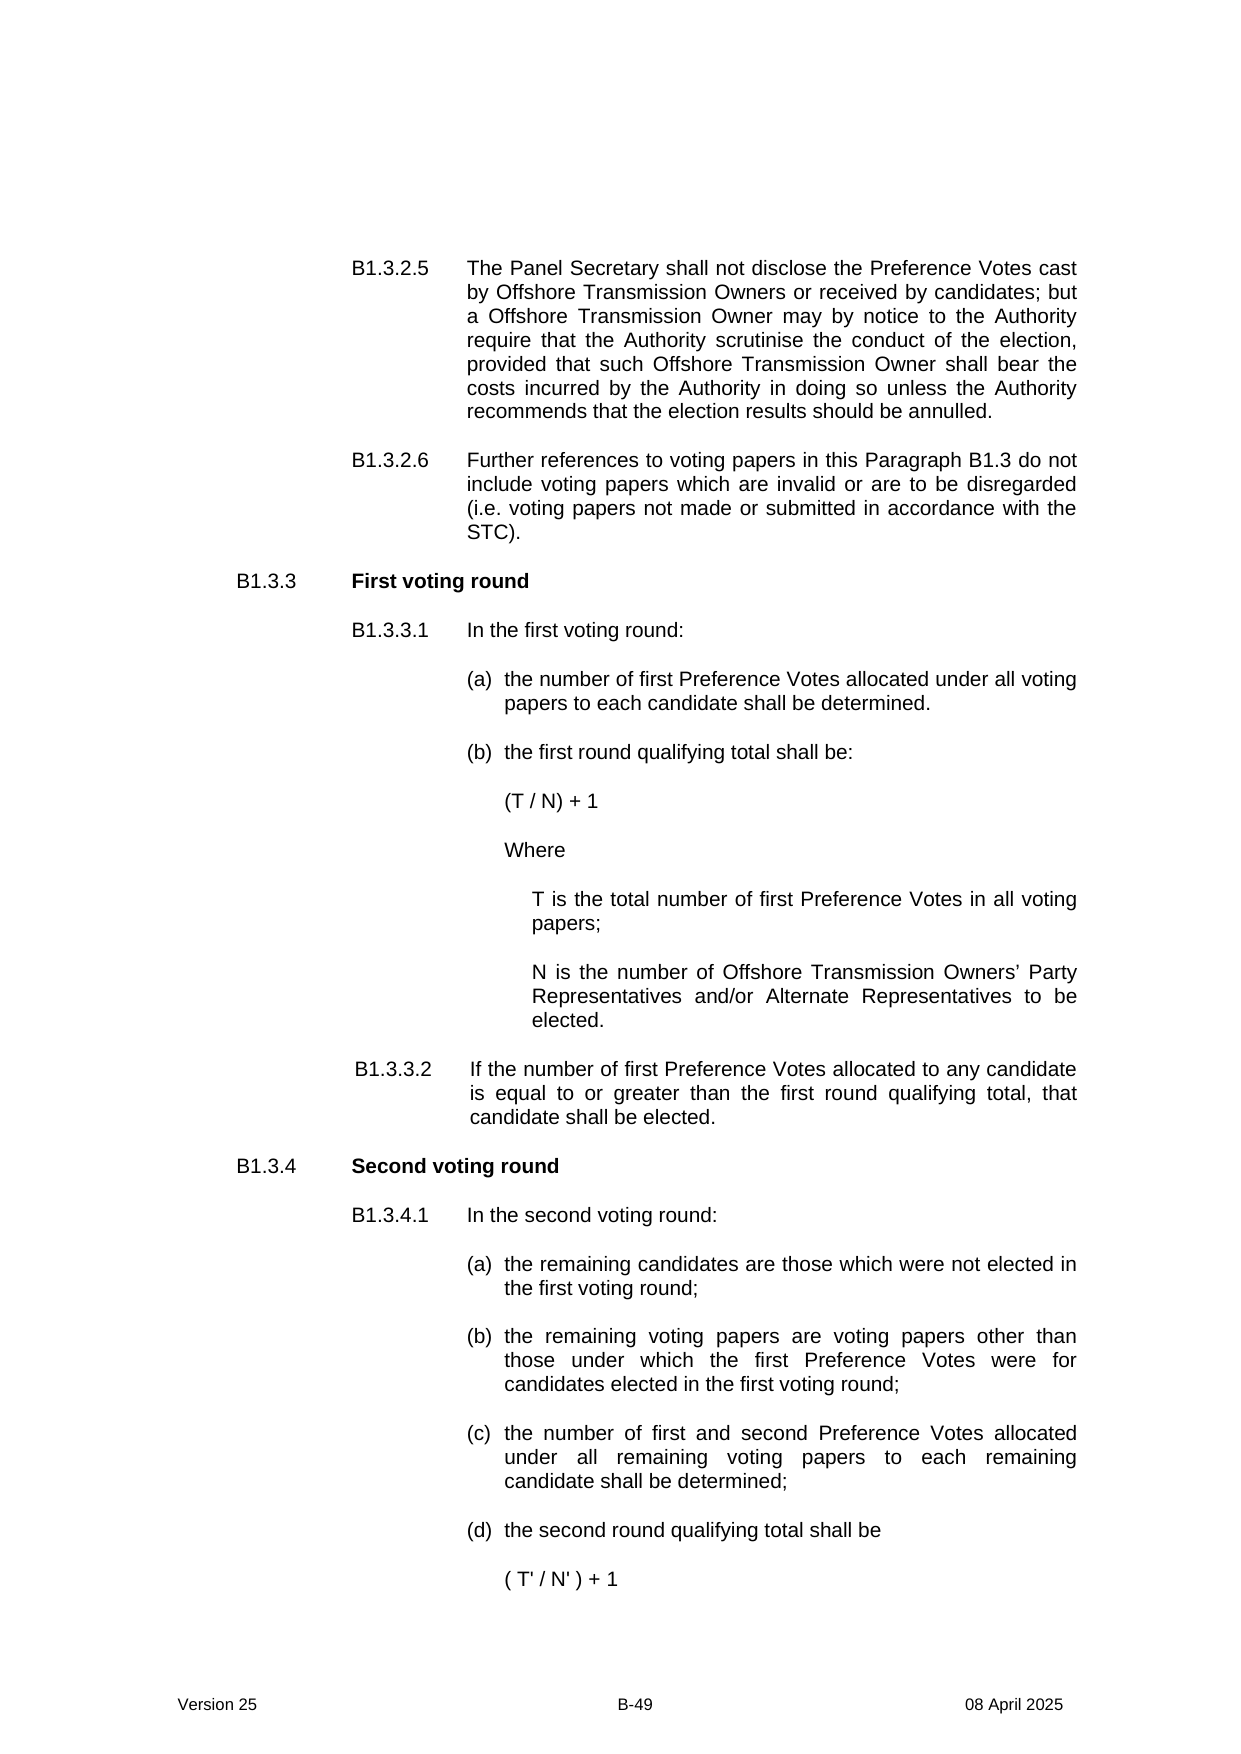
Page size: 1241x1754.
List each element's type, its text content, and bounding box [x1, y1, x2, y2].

list the number of first and second Preference Votes allocated under all remaining voting papers to each remaining candidate shall be determined; [467, 1421, 1078, 1493]
text B1.3.3 First voting round [236, 569, 1078, 593]
text ( T' / N' ) + 1 [504, 1567, 1078, 1591]
text B1.3.4.1 In the second voting round: [351, 1202, 1078, 1226]
list the second round qualifying total shall be [467, 1518, 1078, 1542]
text B1.3.3.1 In the first voting round: [351, 618, 1078, 642]
list the first round qualifying total shall be: [467, 740, 1078, 764]
text B1.3.2.6 Further references to voting papers in this Paragraph B1.3 do not include voting papers which are invalid or are to be disregarded (i.e. voting papers not made or submitted in accordance with the STC). [351, 448, 1078, 544]
text B1.3.4 Second voting round [236, 1153, 1078, 1177]
list the remaining voting papers are voting papers other than those under which the first Preference Votes were for candidates elected in the first voting round; [467, 1324, 1078, 1396]
list the number of first Preference Votes allocated under all voting papers to each candidate shall be determined. [467, 667, 1078, 715]
text B1.3.3.2 If the number of first Preference Votes allocated to any candidate is equal to or greater than the first round qualifying total, that candidate shall be elected. [354, 1057, 1078, 1128]
list the remaining candidates are those which were not elected in the first voting round; [467, 1251, 1078, 1299]
text (T / N) + 1 [504, 789, 1078, 813]
text N is the number of Offshore Transmission Owners’ Party Representatives and/or Alternate Representatives to be elected. [532, 960, 1078, 1032]
text T is the total number of first Preference Votes in all voting papers; [532, 887, 1078, 935]
text Where [504, 838, 1078, 862]
text B1.3.2.5 The Panel Secretary shall not disclose the Preference Votes cast by Offshore Transmission Owners or received by candidates; but a Offshore Transmission Owner may by notice to the Authority require that the Authority scrutinise the conduct of the election, provided that such Offshore Transmission Owner shall bear the costs incurred by the Authority in doing so unless the Authority recommends that the election results should be annulled. [351, 256, 1078, 423]
